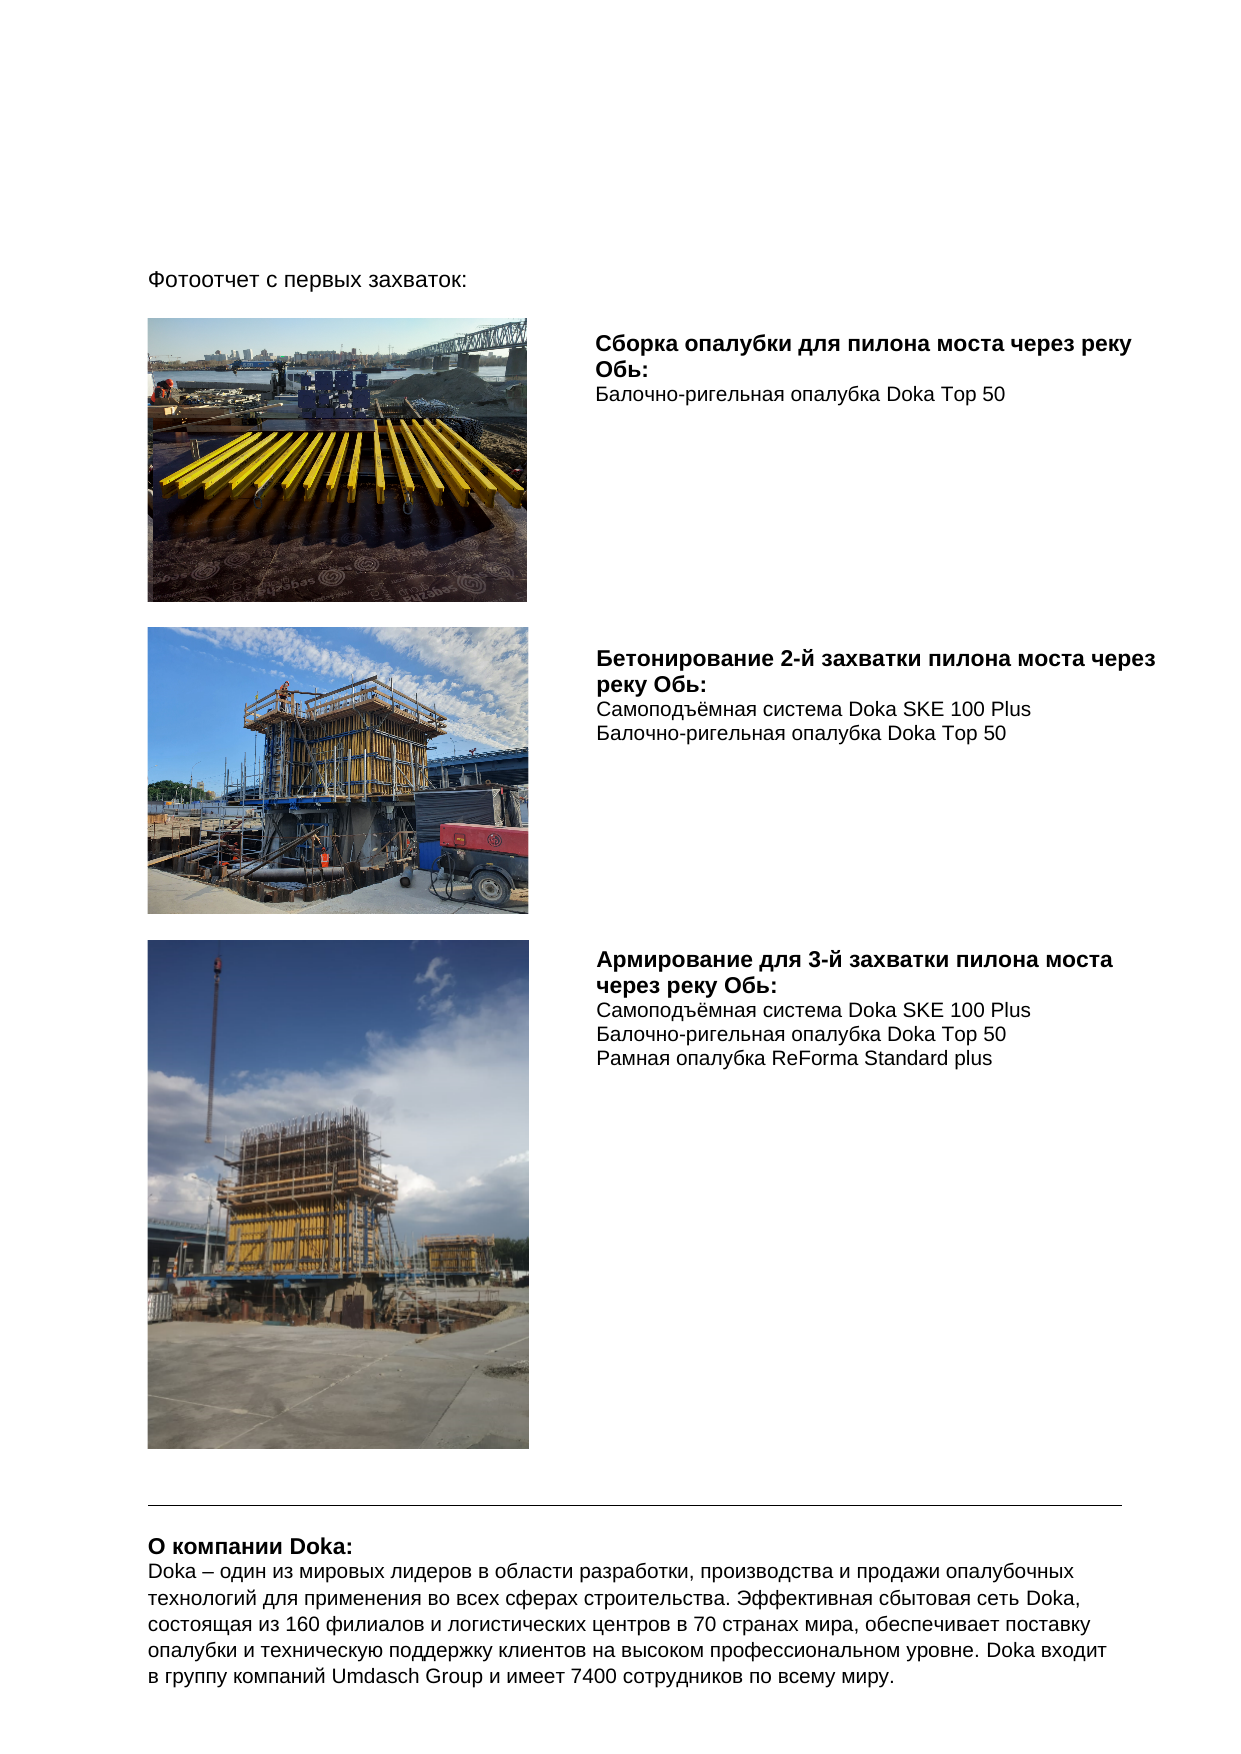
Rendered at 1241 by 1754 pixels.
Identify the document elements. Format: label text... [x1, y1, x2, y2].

picture [147, 939, 529, 1450]
picture [147, 627, 529, 914]
picture [147, 318, 527, 602]
text О компании Doka: [148, 1533, 1122, 1559]
text Фотоотчет с первых захваток: [148, 266, 1122, 292]
text Doka – один из мировых лидеров в области разработки, производства и продажи опалубочных технологий для применения во всех сферах строительства. Эффективная сбытовая сеть Doka, состоящая из 160 филиалов и логистических центров в 70 странах мира, обеспечивает поставку опалубки и техническую поддержку клиентов на высоком профессиональном уровне. Doka входит в группу компаний Umdasch Group и имеет 7400 сотрудников по всему миру. [148, 1559, 1122, 1688]
